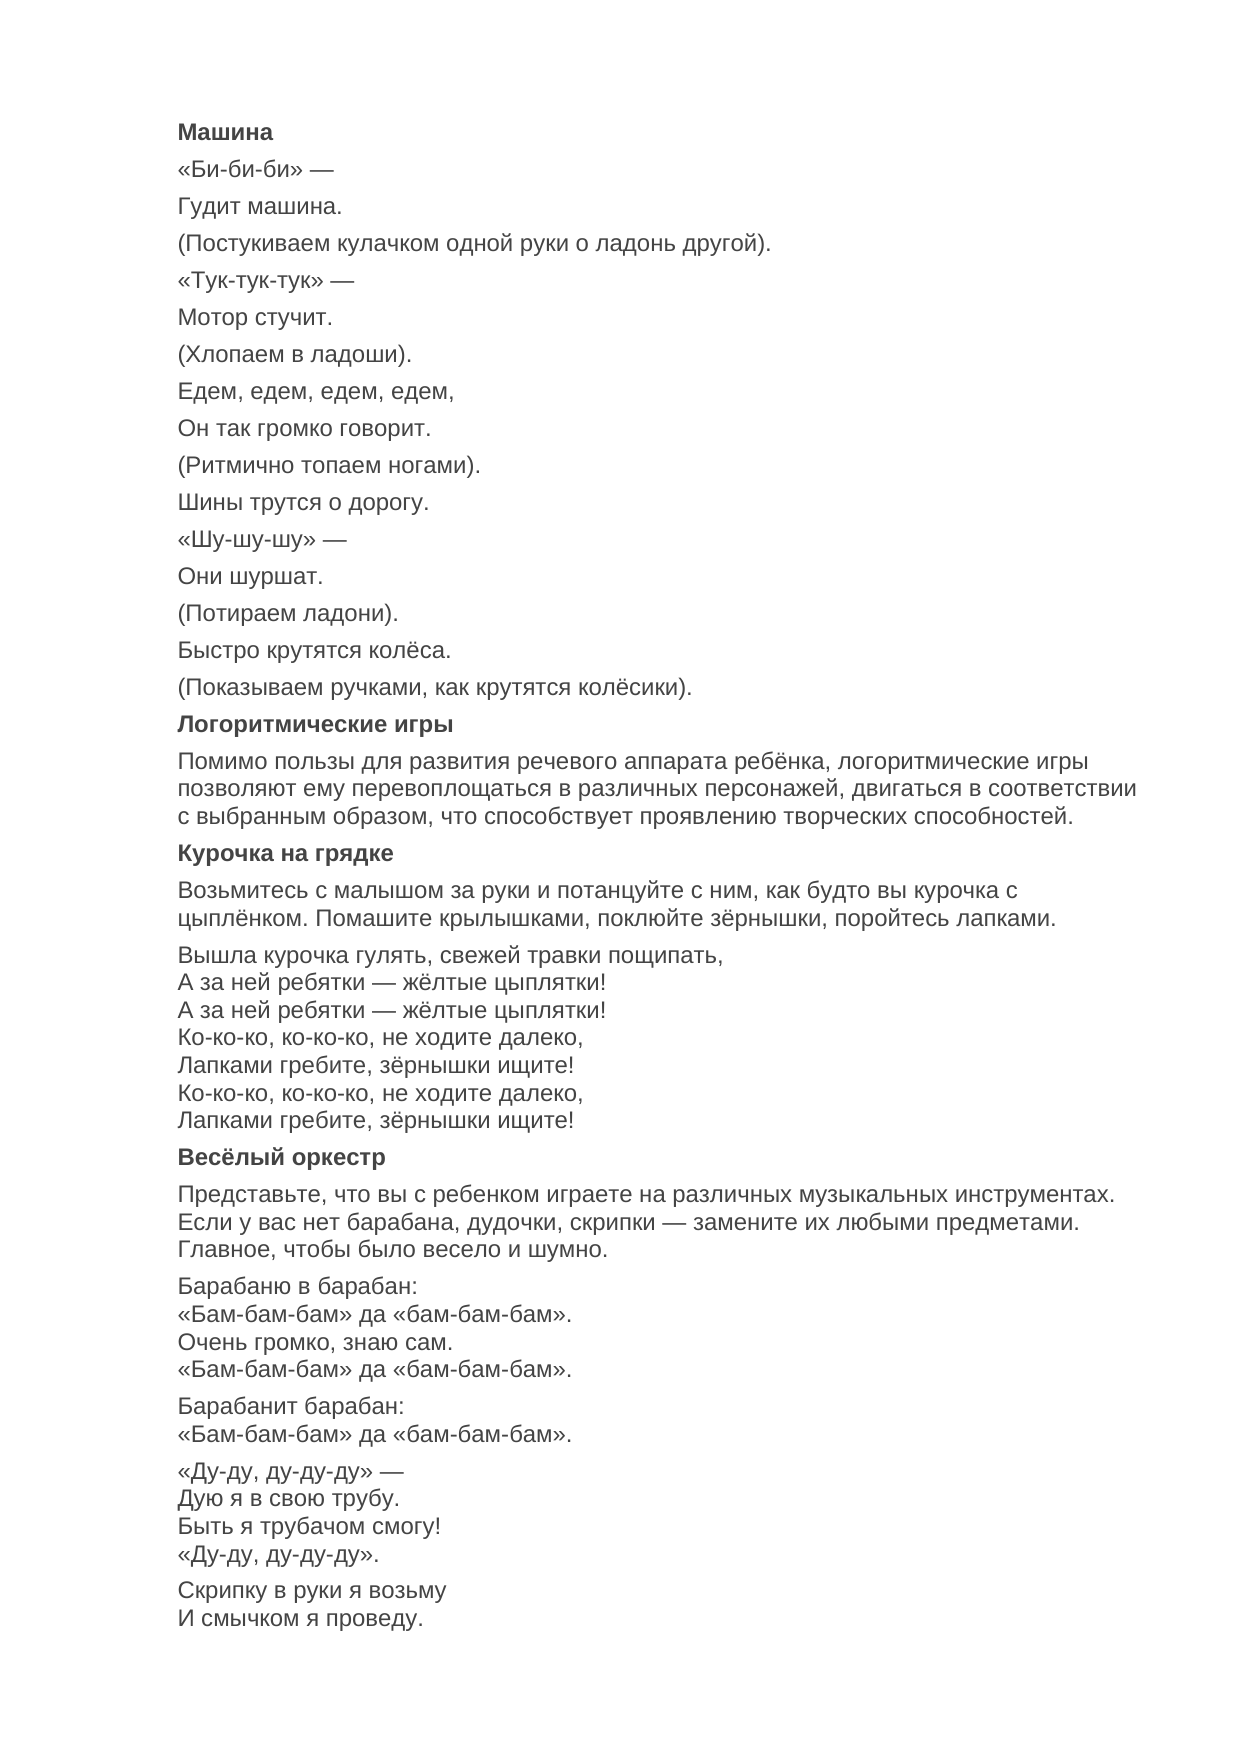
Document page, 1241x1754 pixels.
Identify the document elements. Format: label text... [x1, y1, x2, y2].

text Логоритмические игры [177, 710, 1152, 737]
text Вышла курочка гулять, свежей травки пощипать, А за ней ребятки — жёлтые цыплятки! А за ней ребятки — жёлтые цыплятки! Ко-ко-ко, ко-ко-ко, не ходите далеко, Лапками гребите, зёрнышки ищите! Ко-ко-ко, ко-ко-ко, не ходите далеко, Лапками гребите, зёрнышки ищите! [177, 941, 1152, 1134]
text Шины трутся о дорогу. [177, 488, 1152, 516]
text «Тук-тук-тук» — [177, 266, 1152, 294]
text Едем, едем, едем, едем, [177, 377, 1152, 404]
text Мотор стучит. [177, 303, 1152, 331]
text Они шуршат. [177, 562, 1152, 589]
text Возьмитесь с малышом за руки и потанцуйте с ним, как будто вы курочка с цыплёнком. Помашите крылышками, поклюйте зёрнышки, поройтесь лапками. [177, 876, 1152, 931]
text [177, 1576, 1152, 1632]
text (Потираем ладони). [177, 599, 1152, 626]
text (Ритмично топаем ногами). [177, 451, 1152, 478]
text Весёлый оркестр [177, 1143, 1152, 1171]
text Барабанит барабан: «Бам-бам-бам» да «бам-бам-бам». [177, 1392, 1152, 1447]
text (Хлопаем в ладоши). [177, 340, 1152, 368]
text Гудит машина. [177, 192, 1152, 220]
text «Ду-ду, ду-ду-ду» — Дую я в свою трубу. Быть я трубачом смогу! «Ду-ду, ду-ду-ду». [177, 1457, 1152, 1567]
text Быстро крутятся колёса. [177, 636, 1152, 663]
text Барабаню в барабан: «Бам-бам-бам» да «бам-бам-бам». Очень громко, знаю сам. «Бам-бам-бам» да «бам-бам-бам». [177, 1272, 1152, 1383]
text «Шу-шу-шу» — [177, 525, 1152, 552]
text Представьте, что вы с ребенком играете на различных музыкальных инструментах. Если у вас нет барабана, дудочки, скрипки — замените их любыми предметами. Главное, чтобы было весело и шумно. [177, 1180, 1152, 1263]
text Помимо пользы для развития речевого аппарата ребёнка, логоритмические игры позволяют ему перевоплощаться в различных персонажей, двигаться в соответствии с выбранным образом, что способствует проявлению творческих способностей. [177, 747, 1152, 829]
text Курочка на грядке [177, 839, 1152, 867]
text Машина [177, 118, 1152, 146]
text Он так громко говорит. [177, 414, 1152, 442]
text (Постукиваем кулачком одной руки о ладонь другой). [177, 229, 1152, 257]
text «Би-би-би» — [177, 155, 1152, 183]
text (Показываем ручками, как крутятся колёсики). [177, 673, 1152, 700]
